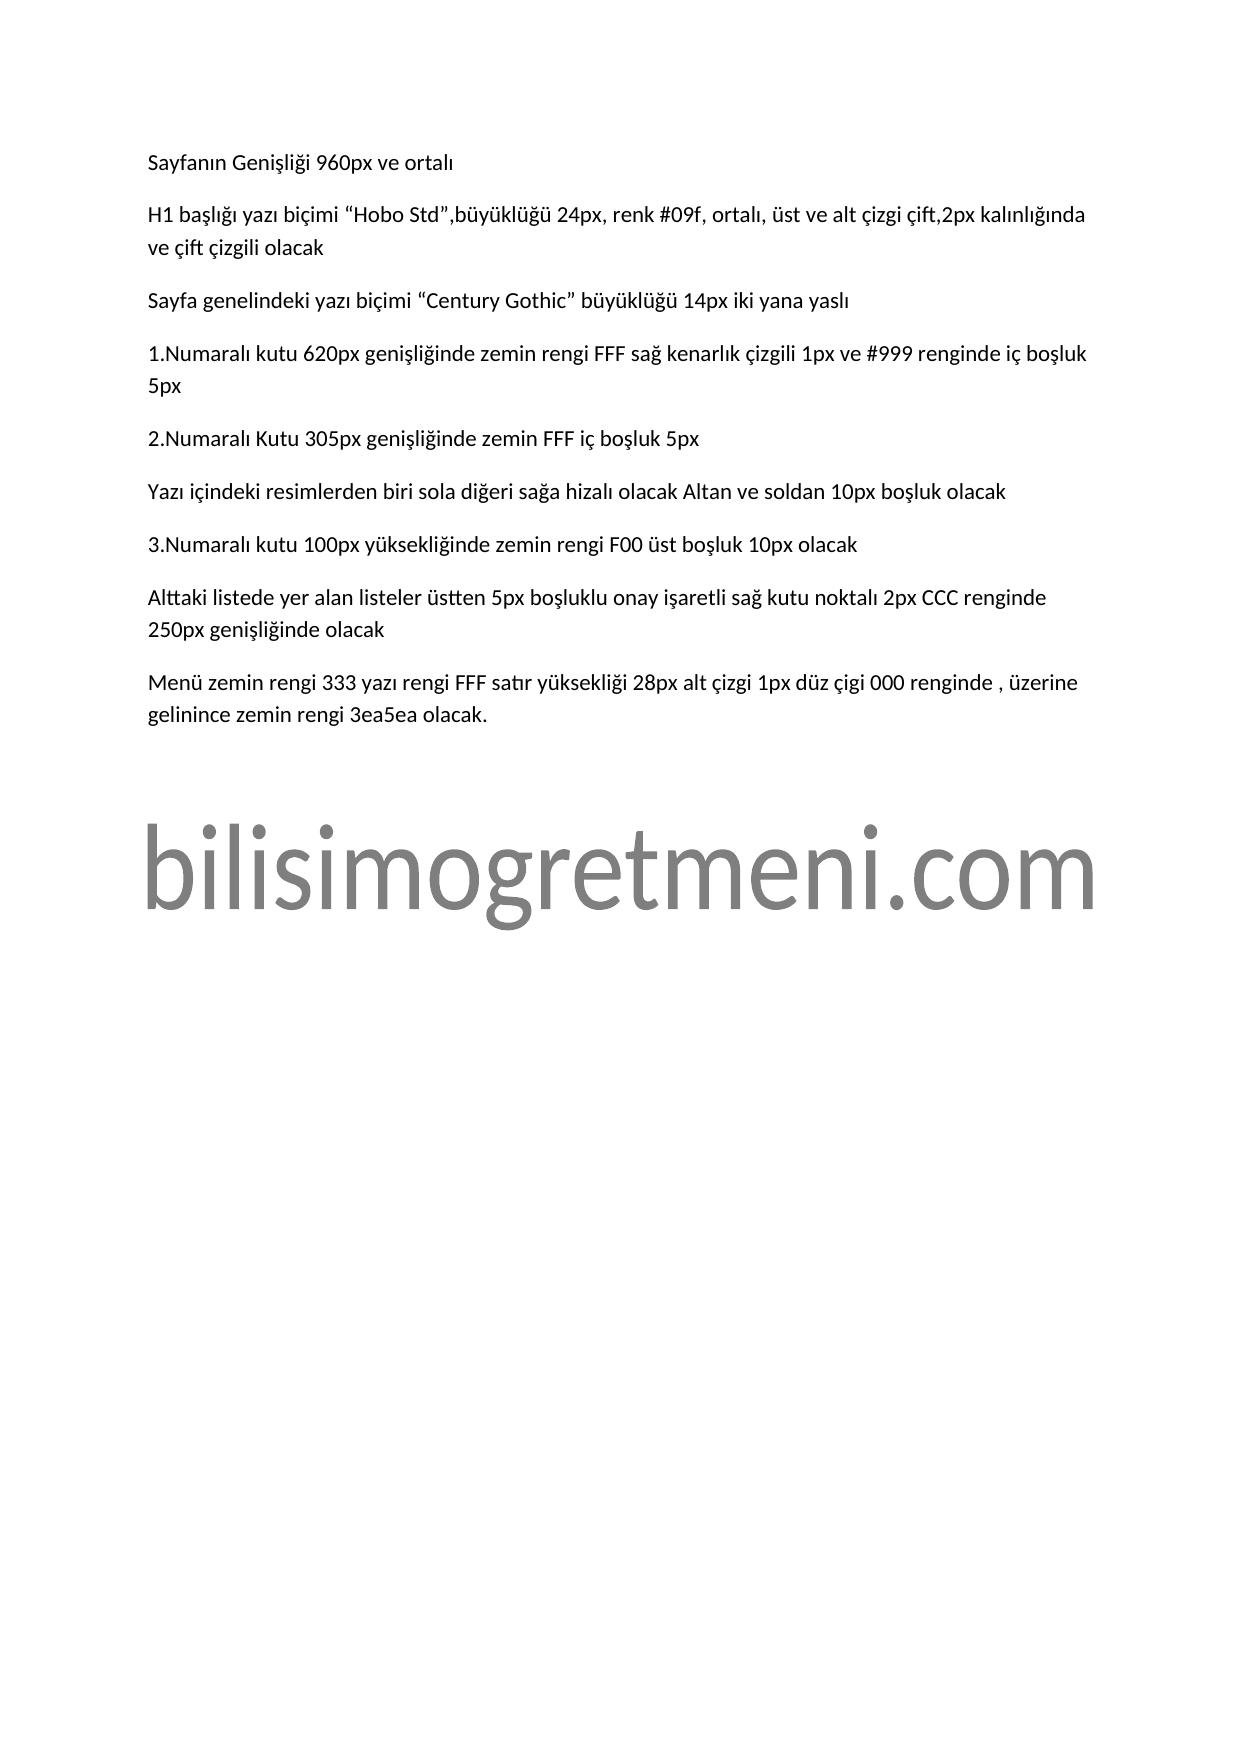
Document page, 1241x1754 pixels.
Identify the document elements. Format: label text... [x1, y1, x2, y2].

text 1.Numaralı kutu 620px genişliğinde zemin rengi FFF sağ kenarlık çizgili 1px ve #999 renginde iç boşluk 5px [148, 339, 1093, 399]
text 2.Numaralı Kutu 305px genişliğinde zemin FFF iç boşluk 5px [148, 424, 1093, 452]
text Yazı içindeki resimlerden biri sola diğeri sağa hizalı olacak Altan ve soldan 10px boşluk olacak [148, 477, 1093, 505]
text Sayfanın Genişliği 960px ve ortalı [148, 148, 1093, 176]
text Sayfa genelindeki yazı biçimi “Century Gothic” büyüklüğü 14px iki yana yaslı [148, 286, 1093, 314]
text 3.Numaralı kutu 100px yüksekliğinde zemin rengi F00 üst boşluk 10px olacak [148, 530, 1093, 558]
text Menü zemin rengi 333 yazı rengi FFF satır yüksekliği 28px alt çizgi 1px düz çigi 000 renginde , üzerine gelinince zemin rengi 3ea5ea olacak. [148, 668, 1093, 728]
text Alttaki listede yer alan listeler üstten 5px boşluklu onay işaretli sağ kutu noktalı 2px CCC renginde 250px genişliğinde olacak [148, 583, 1093, 643]
text H1 başlığı yazı biçimi “Hobo Std”,büyüklüğü 24px, renk #09f, ortalı, üst ve alt çizgi çift,2px kalınlığında ve çift çizgili olacak [148, 201, 1093, 261]
